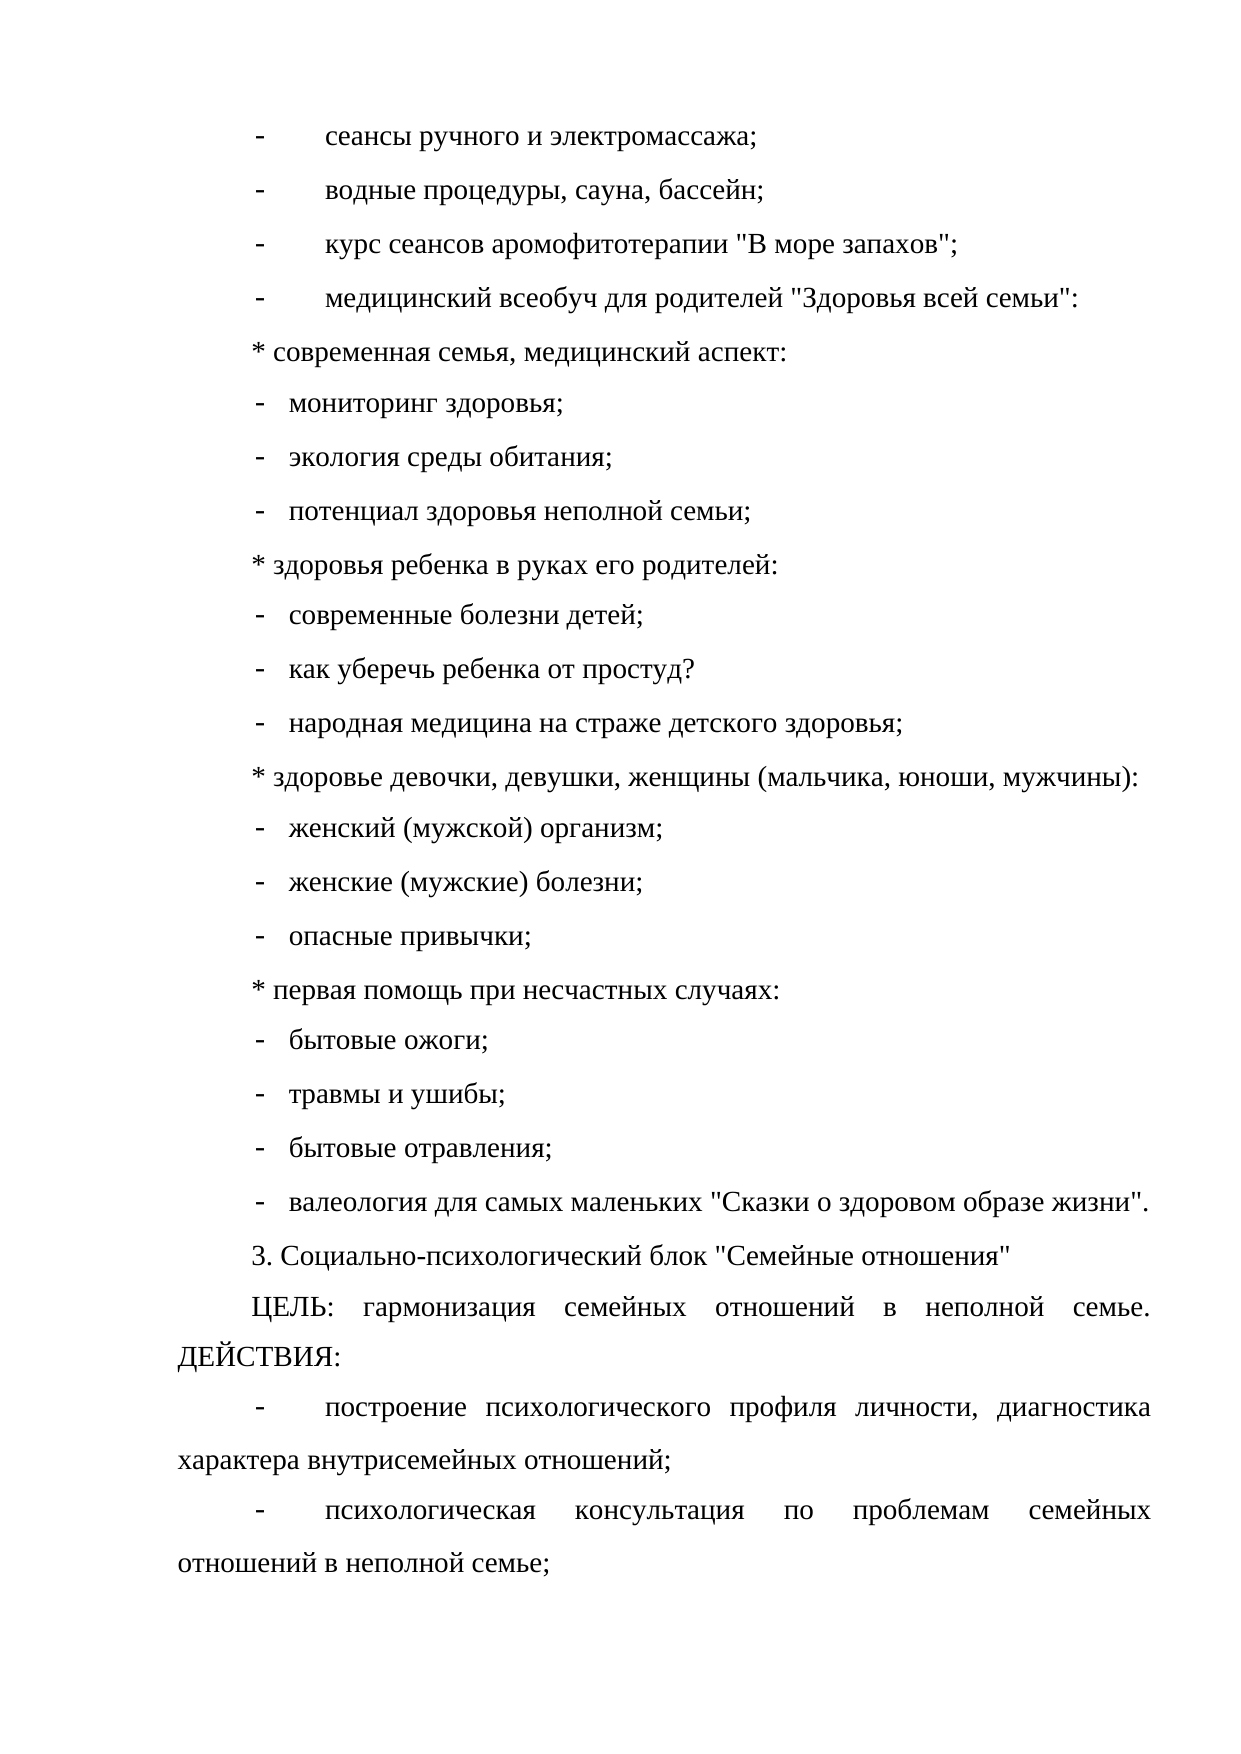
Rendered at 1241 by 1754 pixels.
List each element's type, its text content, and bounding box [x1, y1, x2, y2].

list бытовые ожоги; [177, 1022, 1152, 1058]
list психологическая консультация по проблемам семейных отношений в неполной семье; [177, 1492, 1152, 1579]
list бытовые отравления; [177, 1130, 1152, 1166]
text ЦЕЛЬ: гармонизация семейных отношений в неполной семье. ДЕЙСТВИЯ: [177, 1289, 1152, 1373]
list экология среды обитания; [177, 439, 1152, 475]
list потенциал здоровья неполной семьи; [177, 493, 1152, 529]
text * здоровья ребенка в руках его родителей: [177, 547, 1152, 580]
list опасные привычки; [177, 918, 1152, 954]
list как уберечь ребенка от простуд? [177, 651, 1152, 687]
list женский (мужской) организм; [177, 810, 1152, 846]
text * первая помощь при несчастных случаях: [177, 972, 1152, 1005]
list народная медицина на страже детского здоровья; [177, 705, 1152, 741]
list мониторинг здоровья; [177, 385, 1152, 421]
list травмы и ушибы; [177, 1076, 1152, 1112]
list водные процедуры, сауна, бассейн; [177, 172, 1152, 208]
list женские (мужские) болезни; [177, 864, 1152, 900]
list построение психологического профиля личности, диагностика характера внутрисемейных отношений; [177, 1389, 1152, 1476]
list курс сеансов аромофитотерапии "В море запахов"; [177, 226, 1152, 262]
list сеансы ручного и электромассажа; [177, 118, 1152, 154]
list валеология для самых маленьких "Сказки о здоровом образе жизни". [177, 1184, 1152, 1220]
list медицинский всеобуч для родителей "Здоровья всей семьи": [177, 280, 1152, 316]
text * здоровье девочки, девушки, женщины (мальчика, юноши, мужчины): [177, 759, 1152, 793]
text * современная семья, медицинский аспект: [177, 334, 1152, 368]
text 3. Социально-психологический блок "Семейные отношения" [177, 1238, 1152, 1272]
list современные болезни детей; [177, 597, 1152, 633]
